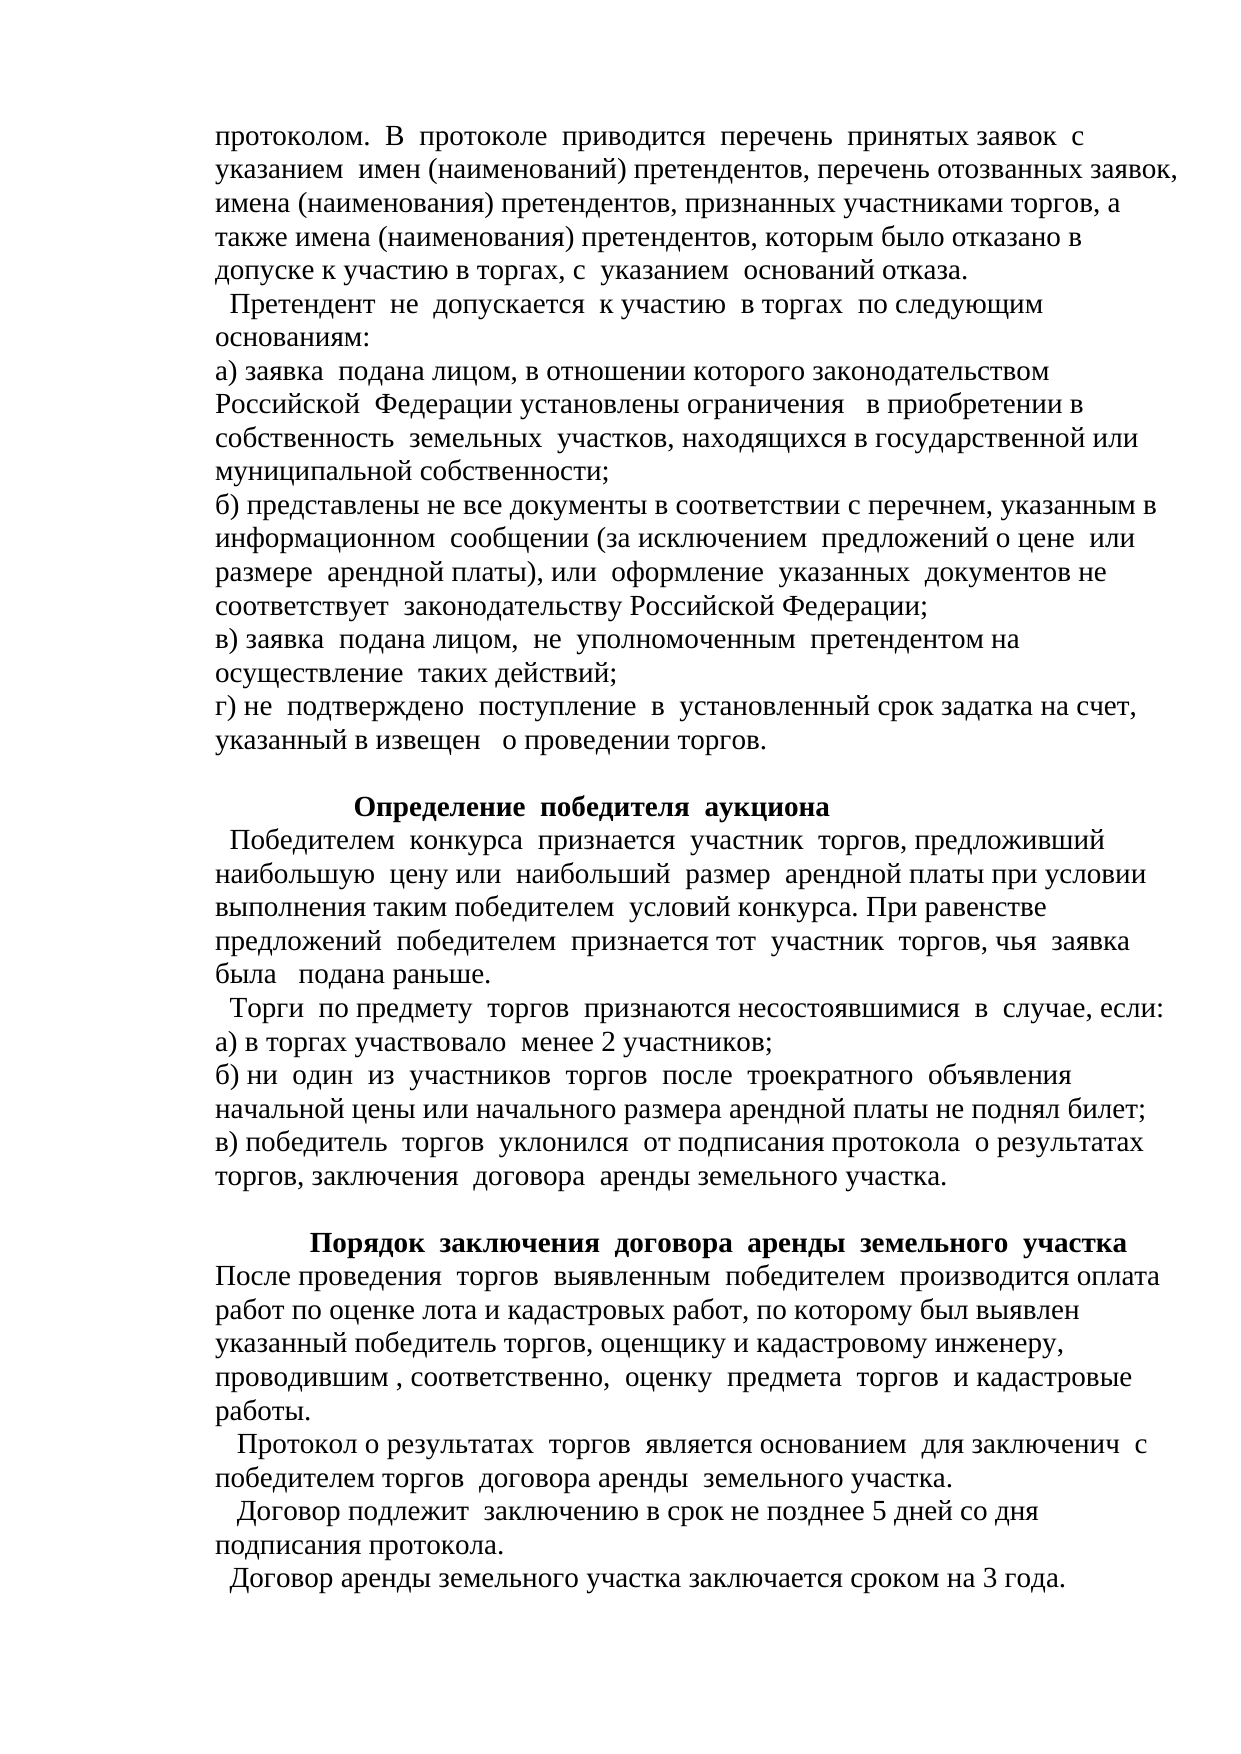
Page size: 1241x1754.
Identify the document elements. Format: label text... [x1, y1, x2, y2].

text в) заявка подана лицом, не уполномоченным претендентом на осуществление таких действий; [215, 621, 1181, 688]
text Торги по предмету торгов признаются несостоявшимися в случае, если: [215, 990, 1181, 1024]
text Договор подлежит заключению в срок не позднее 5 дней со дня подписания протокола. [215, 1493, 1181, 1560]
text г) не подтверждено поступление в установленный срок задатка на счет, указанный в извещен о проведении торгов. [215, 688, 1181, 755]
text Претендент не допускается к участию в торгах по следующим основаниям: [215, 286, 1181, 353]
text б) ни один из участников торгов после троекратного объявления начальной цены или начального размера арендной платы не поднял билет; [215, 1057, 1181, 1124]
text а) заявка подана лицом, в отношении которого законодательством Российской Федерации установлены ограничения в приобретении в собственность земельных участков, находящихся в государственной или муниципальной собственности; [215, 353, 1181, 487]
text а) в торгах участвовало менее 2 участников; [215, 1024, 1181, 1057]
text Договор аренды земельного участка заключается сроком на 3 года. [215, 1560, 1181, 1594]
text Определение победителя аукциона [215, 789, 1181, 822]
text б) представлены не все документы в соответствии с перечнем, указанным в информационном сообщении (за исключением предложений о цене или размере арендной платы), или оформление указанных документов не соответствует законодательству Российской Федерации; [215, 487, 1181, 621]
text Протокол о результатах торгов является основанием для заключенич с победителем торгов договора аренды земельного участка. [215, 1426, 1181, 1493]
text Порядок заключения договора аренды земельного участка [215, 1225, 1181, 1258]
text Победителем конкурса признается участник торгов, предложивший наибольшую цену или наибольший размер арендной платы при условии выполнения таким победителем условий конкурса. При равенстве предложений победителем признается тот участник торгов, чья заявка была подана раньше. [215, 822, 1181, 990]
text После проведения торгов выявленным победителем производится оплата работ по оценке лота и кадастровых работ, по которому был выявлен указанный победитель торгов, оценщику и кадастровому инженеру, проводившим , соответственно, оценку предмета торгов и кадастровые работы. [215, 1258, 1181, 1426]
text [215, 118, 1181, 286]
text в) победитель торгов уклонился от подписания протокола о результатах торгов, заключения договора аренды земельного участка. [215, 1124, 1181, 1191]
